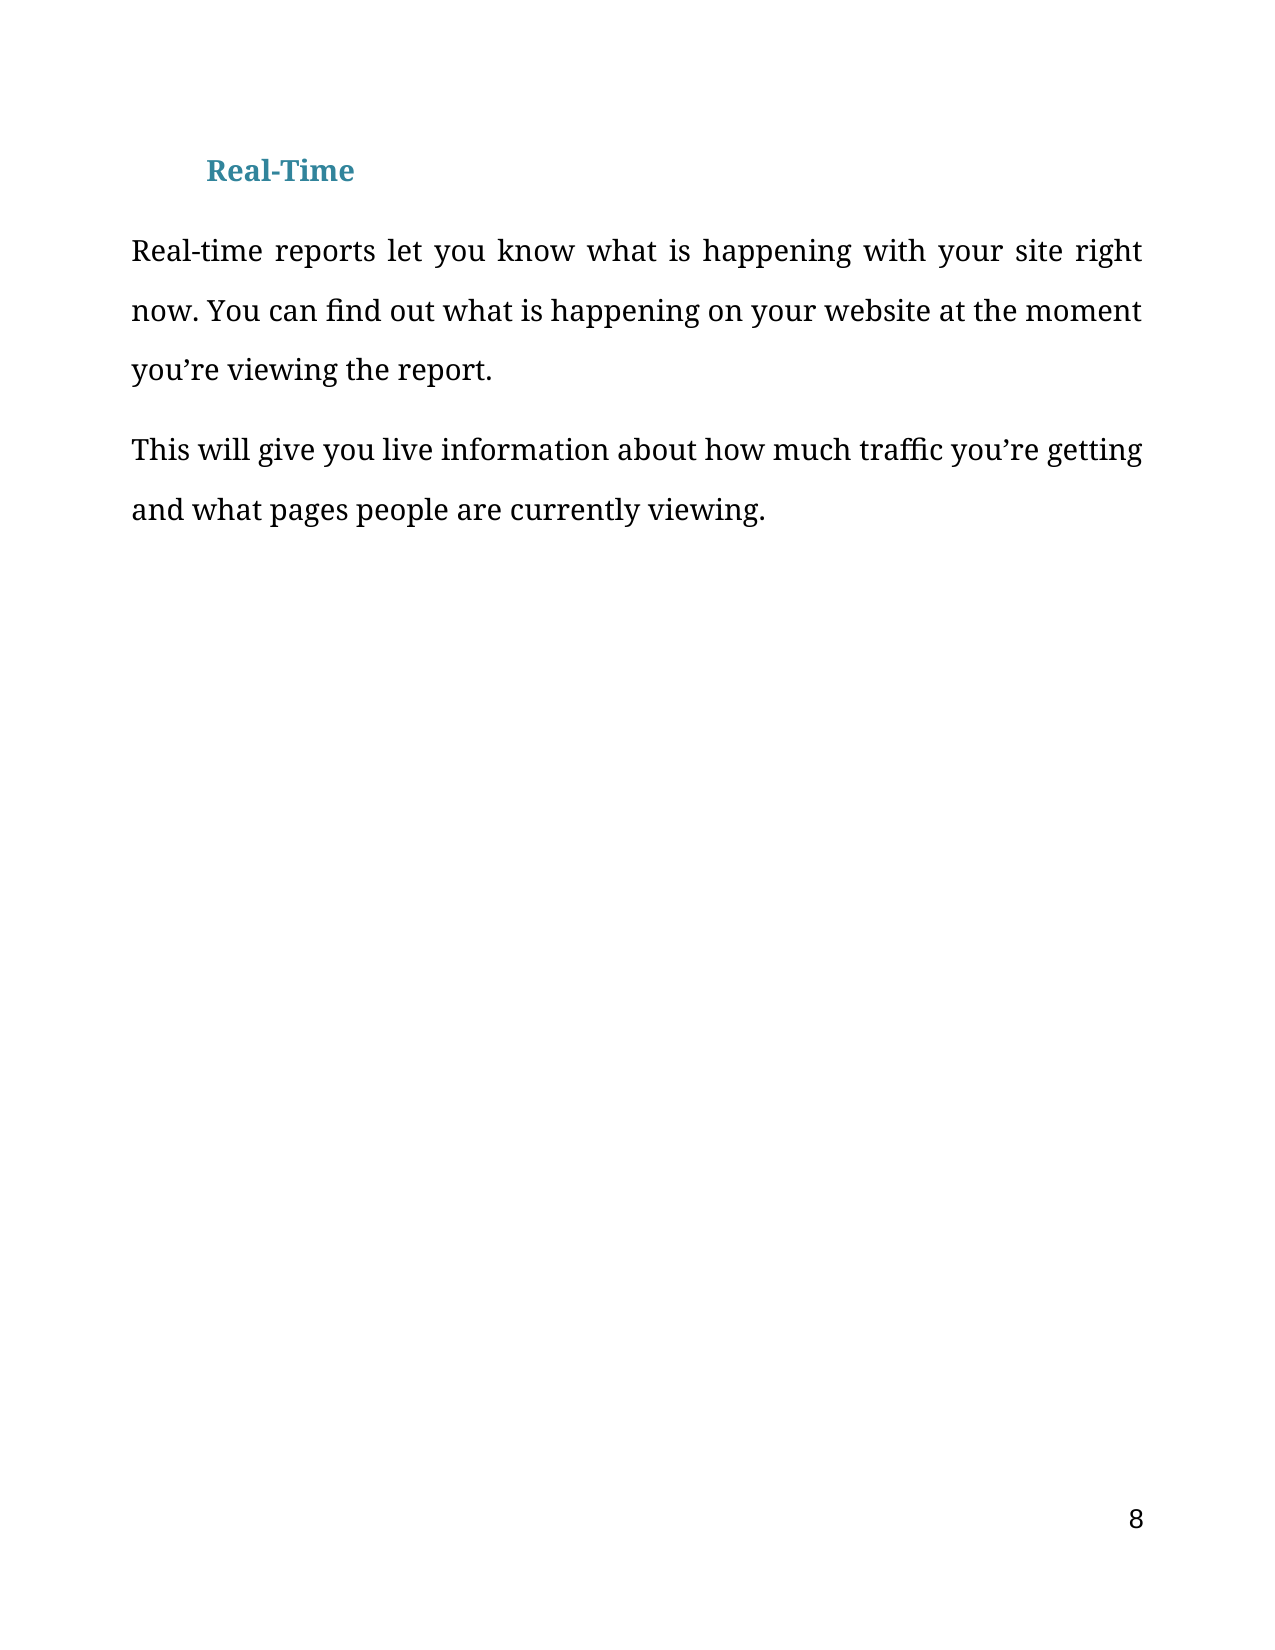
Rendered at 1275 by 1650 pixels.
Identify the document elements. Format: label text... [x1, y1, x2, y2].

text Real-time reports let you know what is happening with your site right now. You can find out what is happening on your website at the moment you’re viewing the report. [131, 230, 1144, 389]
subtitle Real-Time [206, 150, 1144, 190]
text This will give you live information about how much traffic you’re getting and what pages people are currently viewing. [131, 429, 1144, 529]
